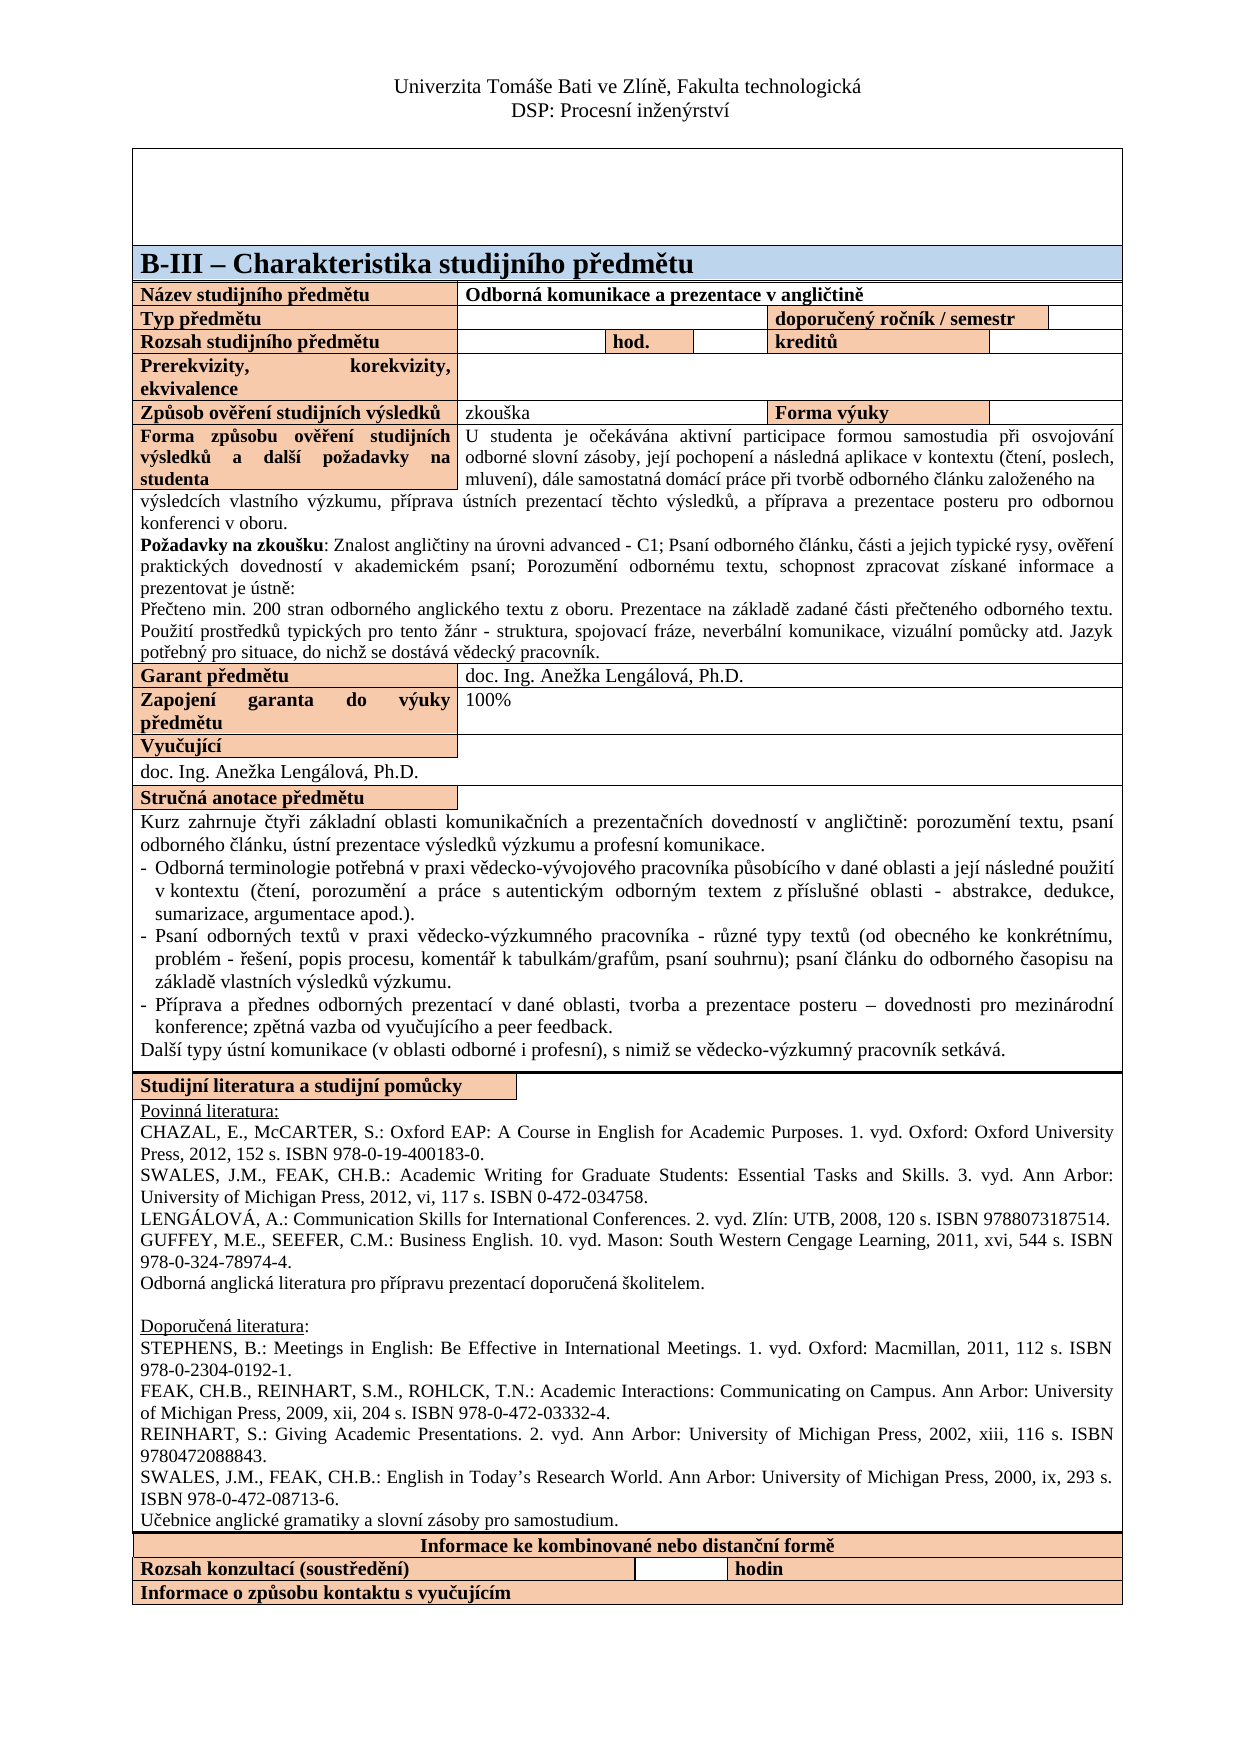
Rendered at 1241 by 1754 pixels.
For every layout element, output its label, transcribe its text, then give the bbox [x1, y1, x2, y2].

table_cell [458, 354, 1122, 400]
table_cell Forma výuky [768, 401, 989, 424]
table_cell [458, 786, 1122, 809]
table_cell [458, 735, 1122, 757]
table_cell Stručná anotace předmětu [133, 786, 457, 809]
table_cell [458, 306, 767, 329]
table_cell doporučený ročník / semestr [768, 306, 1048, 329]
table_cell Povinná literatura: CHAZAL, E., McCARTER, S.: Oxford EAP: A Course in English for Academic Purposes. 1. vyd. Oxford: Oxford University Press, 2012, 152 s. ISBN 978-0-19-400183-0. SWALES, J.M., FEAK, CH.B.: Academic Writing for Graduate Students: Essential Tasks and Skills. 3. vyd. Ann Arbor: University of Michigan Press, 2012, vi, 117 s. ISBN 0-472-034758. LENGÁLOVÁ, A.: Communication Skills for International Conferences. 2. vyd. Zlín: UTB, 2008, 120 s. ISBN 9788073187514. GUFFEY, M.E., SEEFER, C.M.: Business English. 10. vyd. Mason: South Western Cengage Learning, 2011, xvi, 544 s. ISBN 978-0-324-78974-4. Odborná anglická literatura pro přípravu prezentací doporučená školitelem. Doporučená literatura: STEPHENS, B.: Meetings in English: Be Effective in International Meetings. 1. vyd. Oxford: Macmillan, 2011, 112 s. ISBN 978-0-2304-0192-1. FEAK, CH.B., REINHART, S.M., ROHLCK, T.N.: Academic Interactions: Communicating on Campus. Ann Arbor: University of Michigan Press, 2009, xii, 204 s. ISBN 978-0-472-03332-4. REINHART, S.: Giving Academic Presentations. 2. vyd. Ann Arbor: University of Michigan Press, 2002, xiii, 116 s. ISBN 9780472088843. SWALES, J.M., FEAK, CH.B.: English in Today’s Research World. Ann Arbor: University of Michigan Press, 2000, ix, 293 s. ISBN 978-0-472-08713-6. Učebnice anglické gramatiky a slovní zásoby pro samostudium. [133, 1099, 1122, 1531]
table_cell Studijní literatura a studijní pomůcky [133, 1074, 516, 1099]
table_cell Informace o způsobu kontaktu s vyučujícím [133, 1581, 1122, 1604]
table_cell Prerekvizity, korekvizity, ekvivalence [133, 354, 457, 400]
table_cell Garant předmětu [133, 664, 457, 687]
table_cell Název studijního předmětu [133, 283, 457, 305]
table_cell hodin [728, 1558, 1122, 1580]
table_cell 100% [458, 688, 1122, 733]
table_cell [694, 330, 767, 353]
table_cell Rozsah studijního předmětu [133, 330, 457, 353]
table_cell doc. Ing. Anežka Lengálová, Ph.D. [133, 757, 1122, 785]
table_cell B-III – Charakteristika studijního předmětu [133, 246, 1122, 279]
table_cell Zapojení garanta do výuky předmětu [133, 688, 457, 733]
table_cell Typ předmětu [133, 306, 457, 329]
table_cell zkouška [458, 401, 767, 424]
table_cell [458, 330, 605, 353]
table_cell [990, 330, 1122, 353]
table_cell výsledcích vlastního výzkumu, příprava ústních prezentací těchto výsledků, a příprava a prezentace posteru pro odbornou konferenci v oboru. Požadavky na zkoušku: Znalost angličtiny na úrovni advanced - C1; Psaní odborného článku, části a jejich typické rysy, ověření praktických dovedností v akademickém psaní; Porozumění odbornému textu, schopnost zpracovat získané informace a prezentovat je ústně: Přečteno min. 200 stran odborného anglického textu z oboru. Prezentace na základě zadané části přečteného odborného textu. Použití prostředků typických pro tento žánr - struktura, spojovací fráze, neverbální komunikace, vizuální pomůcky atd. Jazyk potřebný pro situace, do nichž se dostává vědecký pracovník. [133, 489, 1122, 663]
table_cell [133, 149, 1122, 245]
table_cell [636, 1558, 727, 1580]
table_cell Vyučující [133, 735, 457, 757]
table_cell Rozsah konzultací (soustředění) [133, 1558, 634, 1580]
table_cell Odborná komunikace a prezentace v angličtině [458, 283, 1122, 305]
table_cell [517, 1074, 1122, 1099]
table_cell kreditů [768, 330, 989, 353]
table_cell doc. Ing. Anežka Lengálová, Ph.D. [458, 664, 1122, 687]
table_cell Kurz zahrnuje čtyři základní oblasti komunikačních a prezentačních dovedností v angličtině: porozumění textu, psaní odborného článku, ústní prezentace výsledků výzkumu a profesní komunikace. Odborná terminologie potřebná v praxi vědecko-vývojového pracovníka působícího v dané oblasti a její následné použití v kontextu (čtení, porozumění a práce s autentickým odborným textem z příslušné oblasti - abstrakce, dedukce, sumarizace, argumentace apod.). Psaní odborných textů v praxi vědecko-výzkumného pracovníka - různé typy textů (od obecného ke konkrétnímu, problém - řešení, popis procesu, komentář k tabulkám/grafům, psaní souhrnu); psaní článku do odborného časopisu na základě vlastních výsledků výzkumu. Příprava a přednes odborných prezentací v dané oblasti, tvorba a prezentace posteru – dovednosti pro mezinárodní konference; zpětná vazba od vyučujícího a peer feedback. Další typy ústní komunikace (v oblasti odborné i profesní), s nimiž se vědecko-výzkumný pracovník setkává. [133, 809, 1122, 1071]
table_cell Forma způsobu ověření studijních výsledků a další požadavky na studenta [133, 425, 457, 489]
table_cell U studenta je očekávána aktivní participace formou samostudia při osvojování odborné slovní zásoby, její pochopení a následná aplikace v kontextu (čtení, poslech, mluvení), dále samostatná domácí práce při tvorbě odborného článku založeného na [458, 425, 1122, 489]
table_cell Způsob ověření studijních výsledků [133, 401, 457, 424]
table_cell hod. [606, 330, 693, 353]
table_cell [990, 401, 1122, 424]
table_cell Informace ke kombinované nebo distanční formě [134, 1534, 1122, 1557]
table_cell [1049, 306, 1122, 329]
